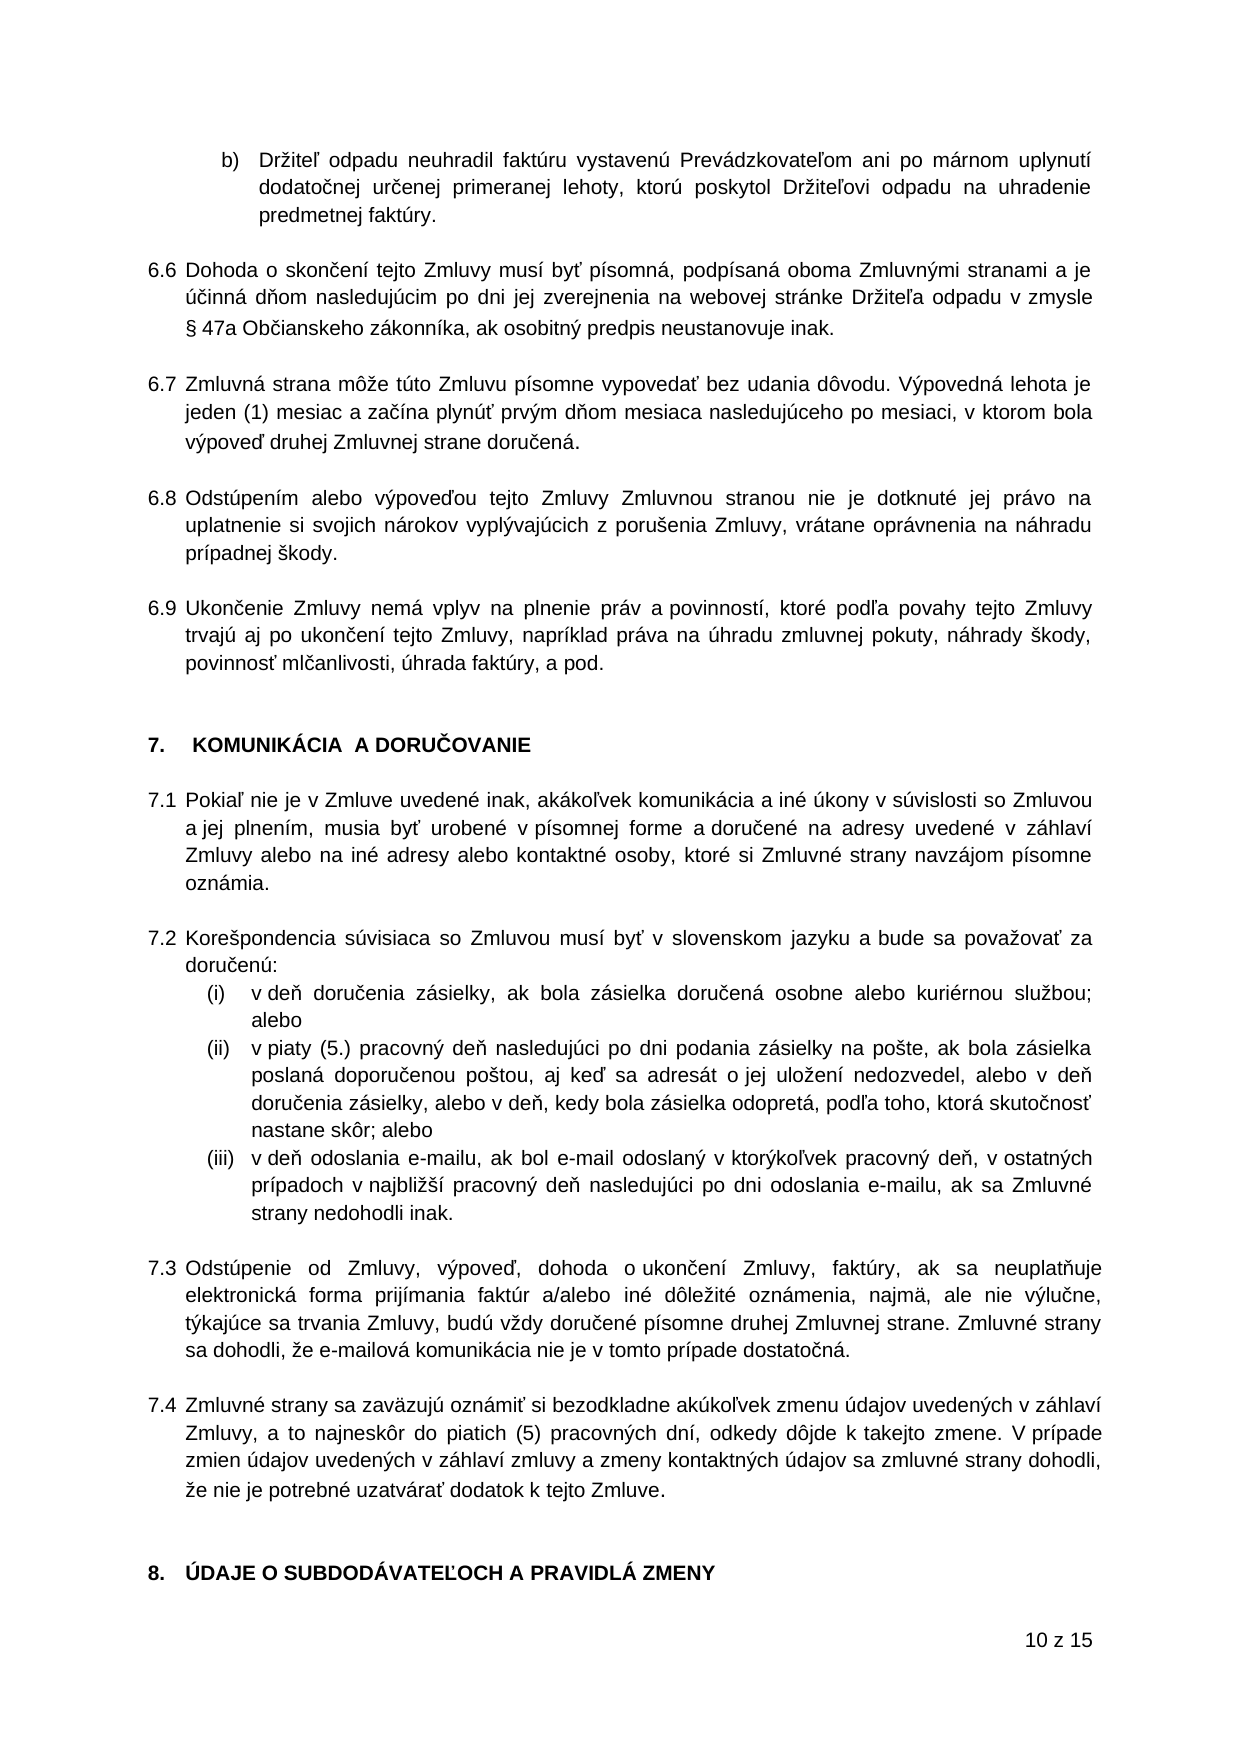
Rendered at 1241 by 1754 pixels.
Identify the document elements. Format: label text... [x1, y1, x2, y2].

list Korešpondencia súvisiaca so Zmluvou musí byť v slovenskom jazyku a bude sa považovať za doručenú: [148, 925, 1093, 977]
list Zmluvné strany sa zaväzujú oznámiť si bezodkladne akúkoľvek zmenu údajov uvedených v záhlaví Zmluvy, a to najneskôr do piatich (5) pracovných dní, odkedy dôjde k takejto zmene. V prípade zmien údajov uvedených v záhlaví zmluvy a zmeny kontaktných údajov sa zmluvné strany dohodli, že nie je potrebné uzatvárať dodatok k tejto Zmluve. [148, 1393, 1102, 1502]
list v piaty (5.) pracovný deň nasledujúci po dni podania zásielky na pošte, ak bola zásielka poslaná doporučenou poštou, aj keď sa adresát o jej uložení nedozvedel, alebo v deň doručenia zásielky, alebo v deň, kedy bola zásielka odopretá, podľa toho, ktorá skutočnosť nastane skôr; alebo [207, 1035, 1093, 1142]
list KOMUNIKÁCIA A DORUČOVANIE [148, 733, 1093, 757]
list Dohoda o skončení tejto Zmluvy musí byť písomná, podpísaná oboma Zmluvnými stranami a je účinná dňom nasledujúcim po dni jej zverejnenia na webovej stránke Držiteľa odpadu v zmysle § 47a Občianskeho zákonníka, ak osobitný predpis neustanovuje inak. [148, 258, 1093, 341]
list Držiteľ odpadu neuhradil faktúru vystavenú Prevádzkovateľom ani po márnom uplynutí dodatočnej určenej primeranej lehoty, ktorú poskytol Držiteľovi odpadu na uhradenie predmetnej faktúry. [221, 148, 1093, 227]
list Ukončenie Zmluvy nemá vplyv na plnenie práv a povinností, ktoré podľa povahy tejto Zmluvy trvajú aj po ukončení tejto Zmluvy, napríklad práva na úhradu zmluvnej pokuty, náhrady škody, povinnosť mlčanlivosti, úhrada faktúry, a pod. [148, 595, 1093, 674]
list v deň doručenia zásielky, ak bola zásielka doručená osobne alebo kuriérnou službou; alebo [207, 980, 1093, 1032]
list Zmluvná strana môže túto Zmluvu písomne vypovedať bez udania dôvodu. Výpovedná lehota je jeden (1) mesiac a začína plynúť prvým dňom mesiaca nasledujúceho po mesiaci, v ktorom bola výpoveď druhej Zmluvnej strane doručená. [148, 372, 1093, 454]
list Odstúpením alebo výpoveďou tejto Zmluvy Zmluvnou stranou nie je dotknuté jej právo na uplatnenie si svojich nárokov vyplývajúcich z porušenia Zmluvy, vrátane oprávnenia na náhradu prípadnej škody. [148, 485, 1093, 564]
list Pokiaľ nie je v Zmluve uvedené inak, akákoľvek komunikácia a iné úkony v súvislosti so Zmluvou a jej plnením, musia byť urobené v písomnej forme a doručené na adresy uvedené v záhlaví Zmluvy alebo na iné adresy alebo kontaktné osoby, ktoré si Zmluvné strany navzájom písomne oznámia. [148, 788, 1093, 894]
list Odstúpenie od Zmluvy, výpoveď, dohoda o ukončení Zmluvy, faktúry, ak sa neuplatňuje elektronická forma prijímania faktúr a/alebo iné dôležité oznámenia, najmä, ale nie výlučne, týkajúce sa trvania Zmluvy, budú vždy doručené písomne druhej Zmluvnej strane. Zmluvné strany sa dohodli, že e-mailová komunikácia nie je v tomto prípade dostatočná. [148, 1255, 1102, 1362]
list v deň odoslania e-mailu, ak bol e-mail odoslaný v ktorýkoľvek pracovný deň, v ostatných prípadoch v najbližší pracovný deň nasledujúci po dni odoslania e-mailu, ak sa Zmluvné strany nedohodli inak. [207, 1145, 1093, 1224]
list ÚDAJE O SUBDODÁVATEĽOCH A PRAVIDLÁ ZMENY [148, 1561, 1093, 1585]
